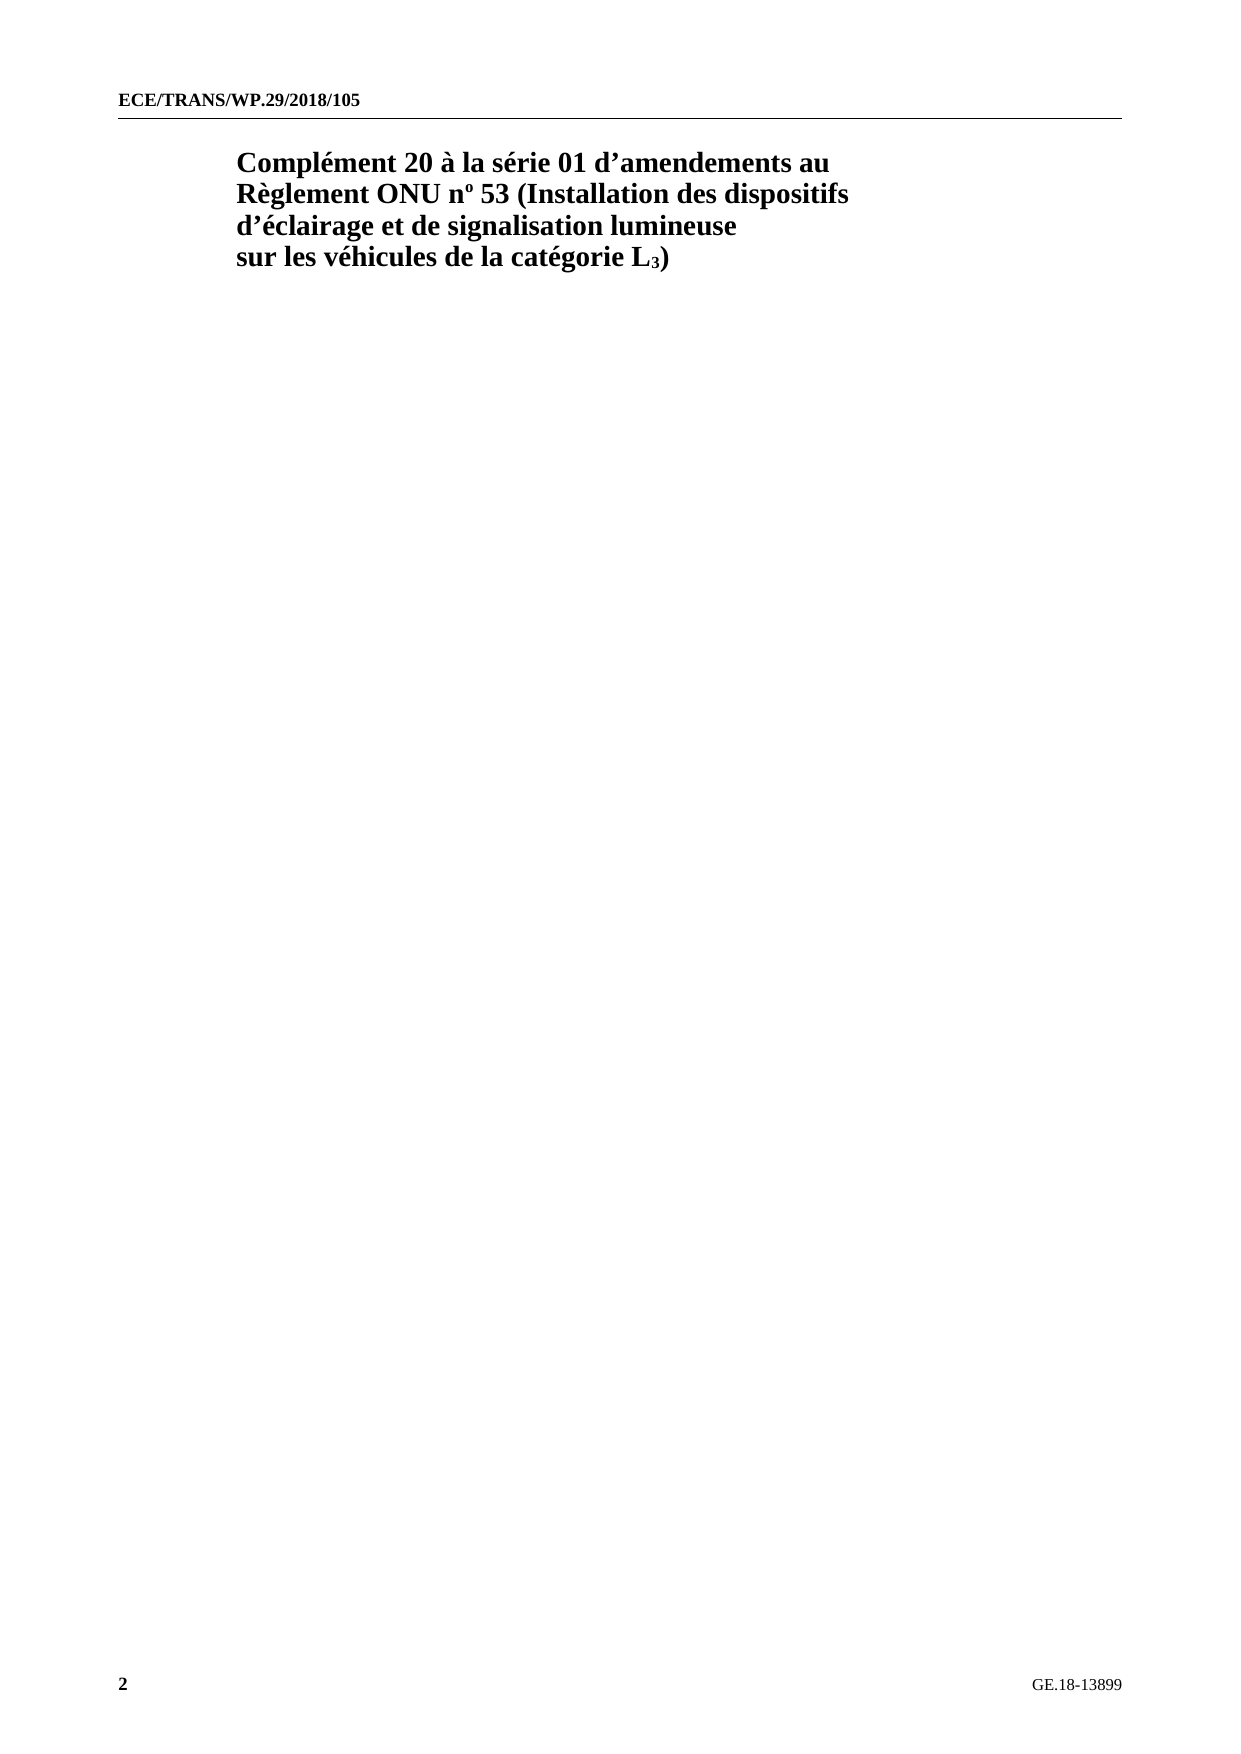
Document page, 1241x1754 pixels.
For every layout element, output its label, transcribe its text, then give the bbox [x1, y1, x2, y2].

text Complément 20 à la série 01 d’amendements au Règlement ONU no 53 (Installation des dispositifs d’éclairage et de signalisation lumineuse sur les véhicules de la catégorie L3) [118, 148, 1004, 273]
